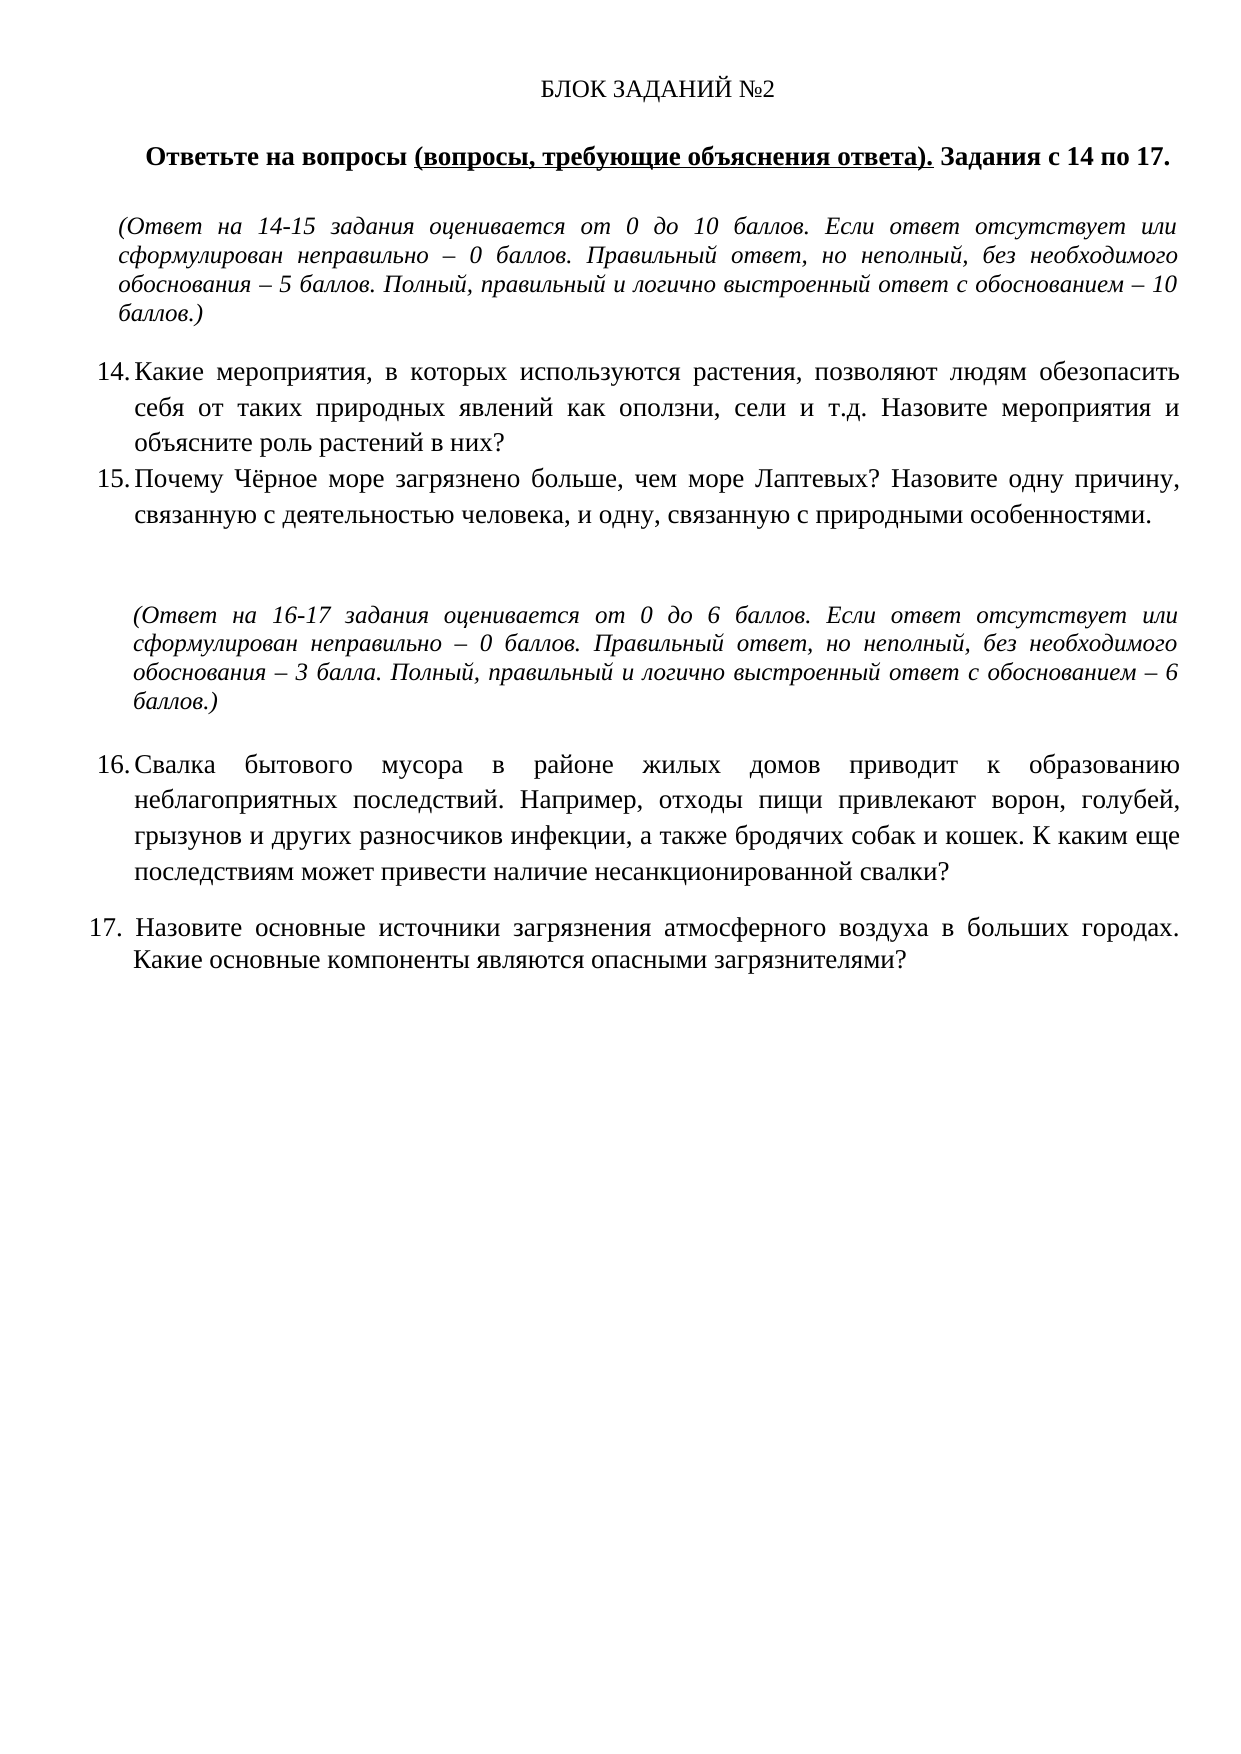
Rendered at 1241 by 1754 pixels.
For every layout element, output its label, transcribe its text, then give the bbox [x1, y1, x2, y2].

list (Ответ на 16-17 задания оценивается от 0 до 6 баллов. Если ответ отсутствует или сформулирован неправильно – 0 баллов. Правильный ответ, но неполный, без необходимого обоснования – 3 балла. Полный, правильный и логично выстроенный ответ с обоснованием – 6 баллов.) [133, 600, 1181, 715]
text 17. Назовите основные источники загрязнения атмосферного воздуха в больших городах. Какие основные компоненты являются опасными загрязнителями? [89, 912, 1181, 974]
list Ответьте на вопросы (вопросы, требующие объяснения ответа). Задания с 14 по 17. [134, 140, 1181, 171]
list Свалка бытового мусора в районе жилых домов приводит к образованию неблагоприятных последствий. Например, отходы пищи привлекают ворон, голубей, грызунов и других разносчиков инфекции, а также бродячих собак и кошек. К каким еще последствиям может привести наличие несанкционированной свалки? [97, 748, 1181, 886]
list (Ответ на 14-15 задания оценивается от 0 до 10 баллов. Если ответ отсутствует или сформулирован неправильно – 0 баллов. Правильный ответ, но неполный, без необходимого обоснования – 5 баллов. Полный, правильный и логично выстроенный ответ с обоснованием – 10 баллов.) [118, 211, 1181, 326]
list Почему Чёрное море загрязнено больше, чем море Лаптевых? Назовите одну причину, связанную с деятельностью человека, и одну, связанную с природными особенностями. [97, 462, 1181, 529]
list БЛОК ЗАДАНИЙ №2 [134, 74, 1181, 103]
list Какие мероприятия, в которых используются растения, позволяют людям обезопасить себя от таких природных явлений как оползни, сели и т.д. Назовите мероприятия и объясните роль растений в них? [97, 355, 1181, 458]
